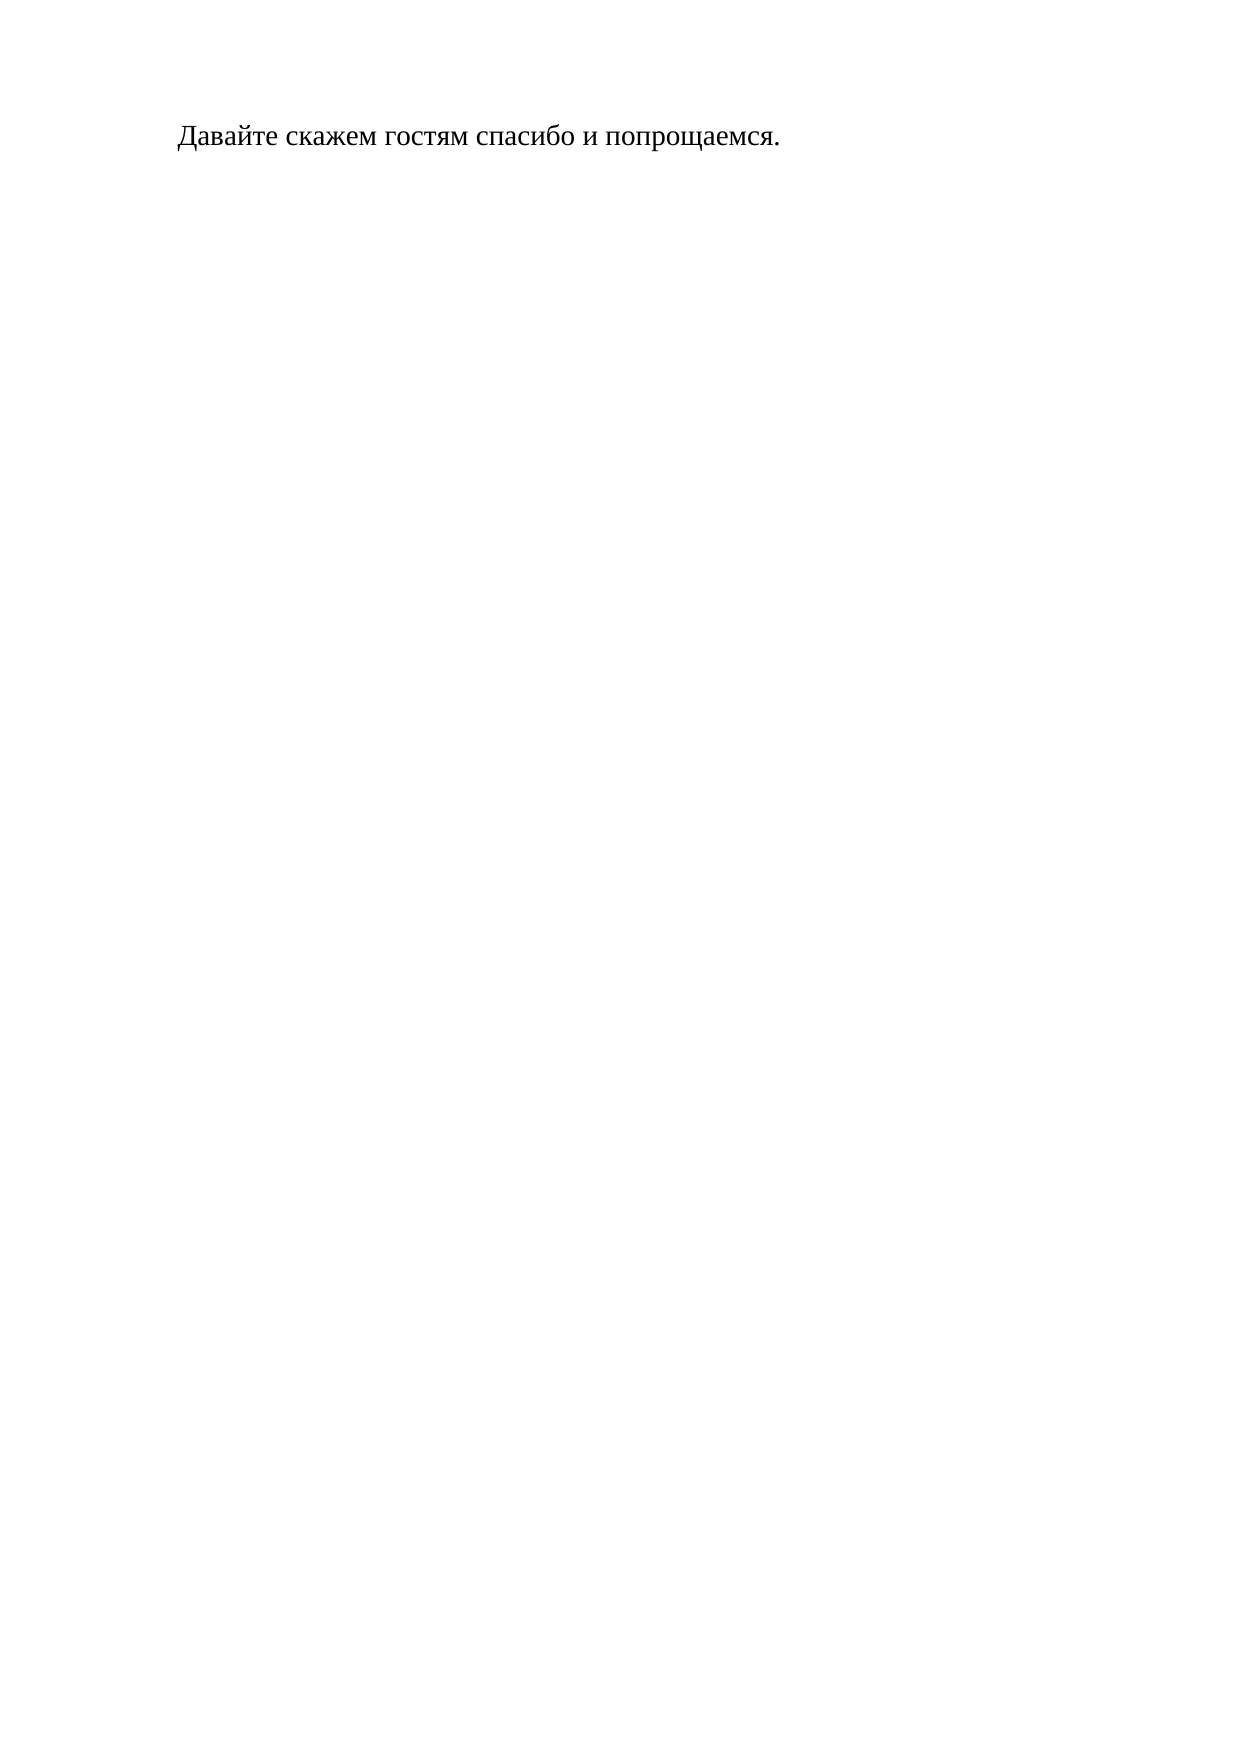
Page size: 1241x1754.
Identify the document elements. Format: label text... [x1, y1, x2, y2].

text Давайте скажем гостям спасибо и попрощаемся. [177, 118, 1152, 152]
